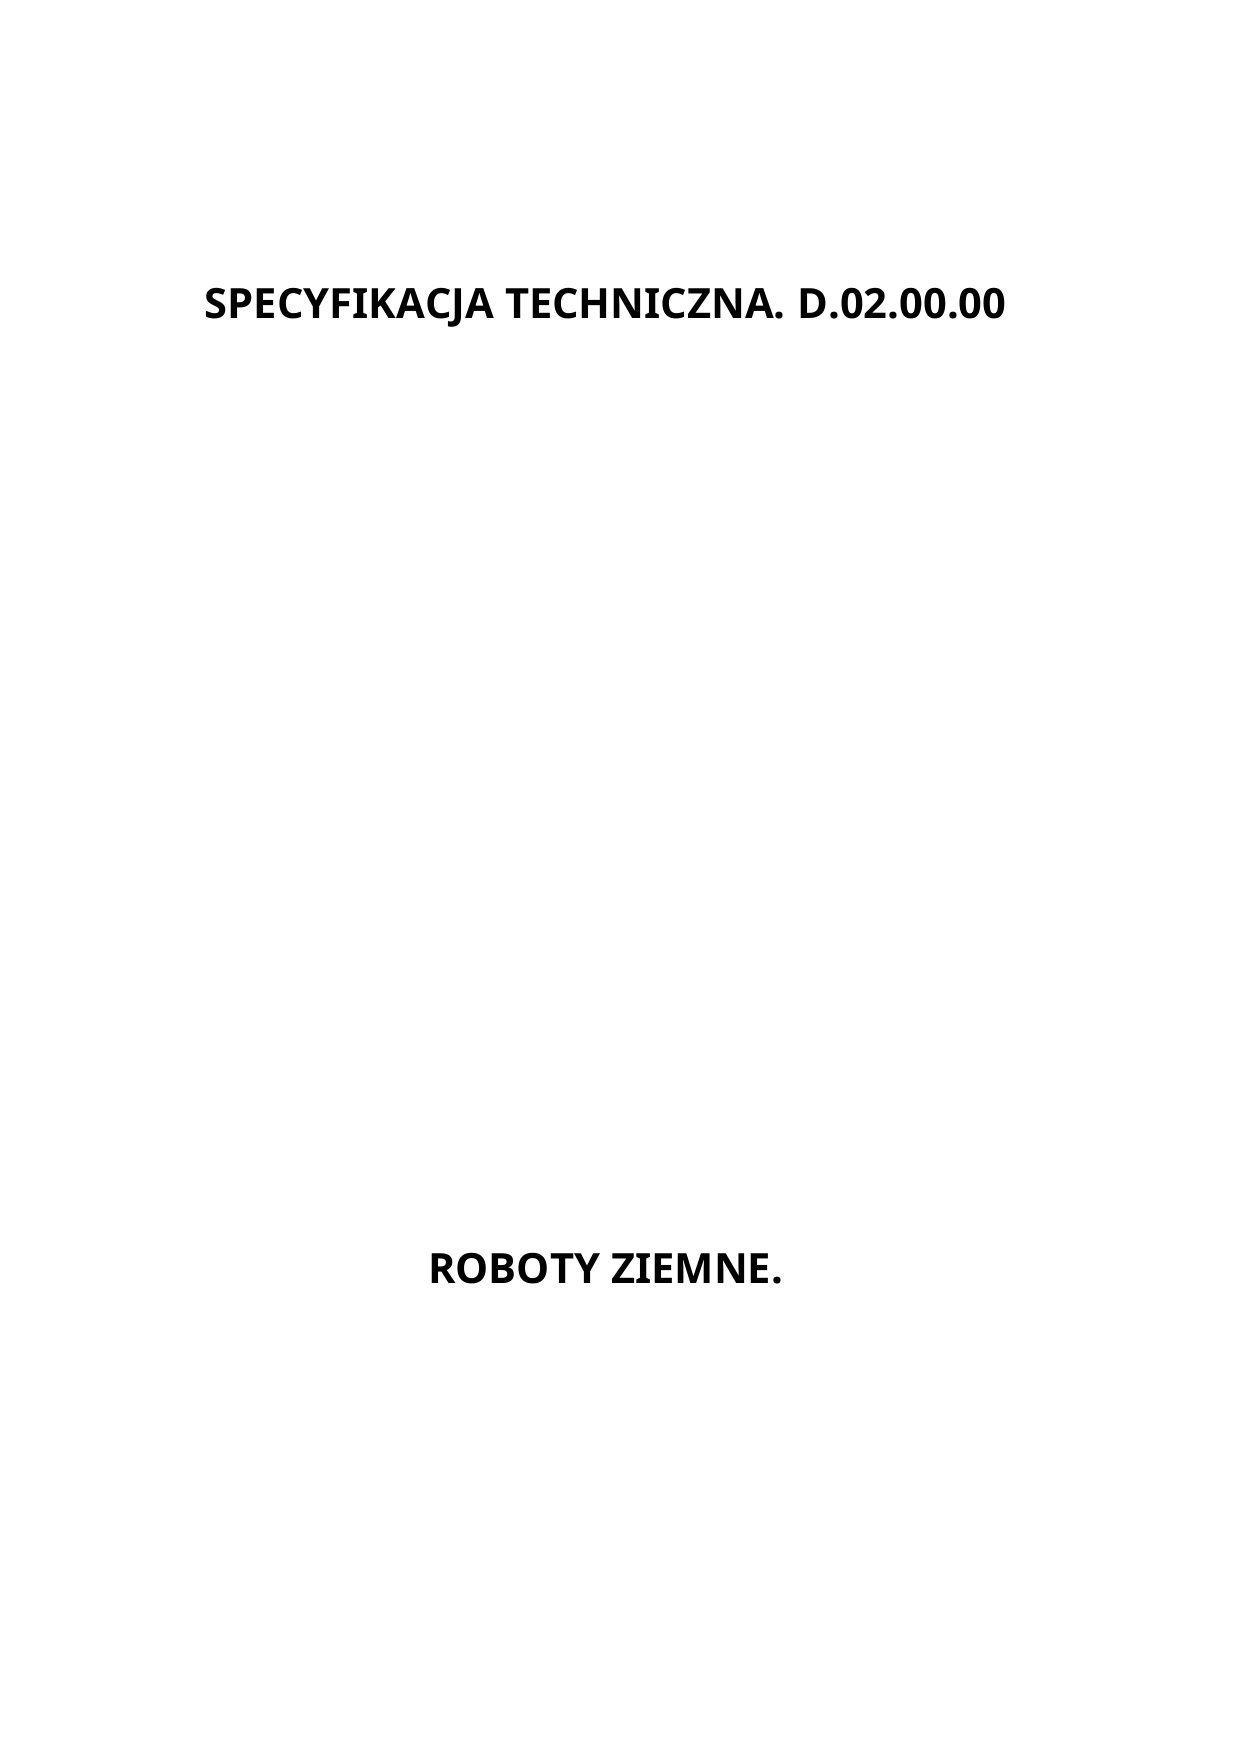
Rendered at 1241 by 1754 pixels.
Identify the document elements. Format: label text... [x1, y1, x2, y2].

text SPECYFIKACJA TECHNICZNA. D.02.00.00 [194, 274, 1016, 331]
text ROBOTY ZIEMNE. [74, 1239, 1137, 1296]
